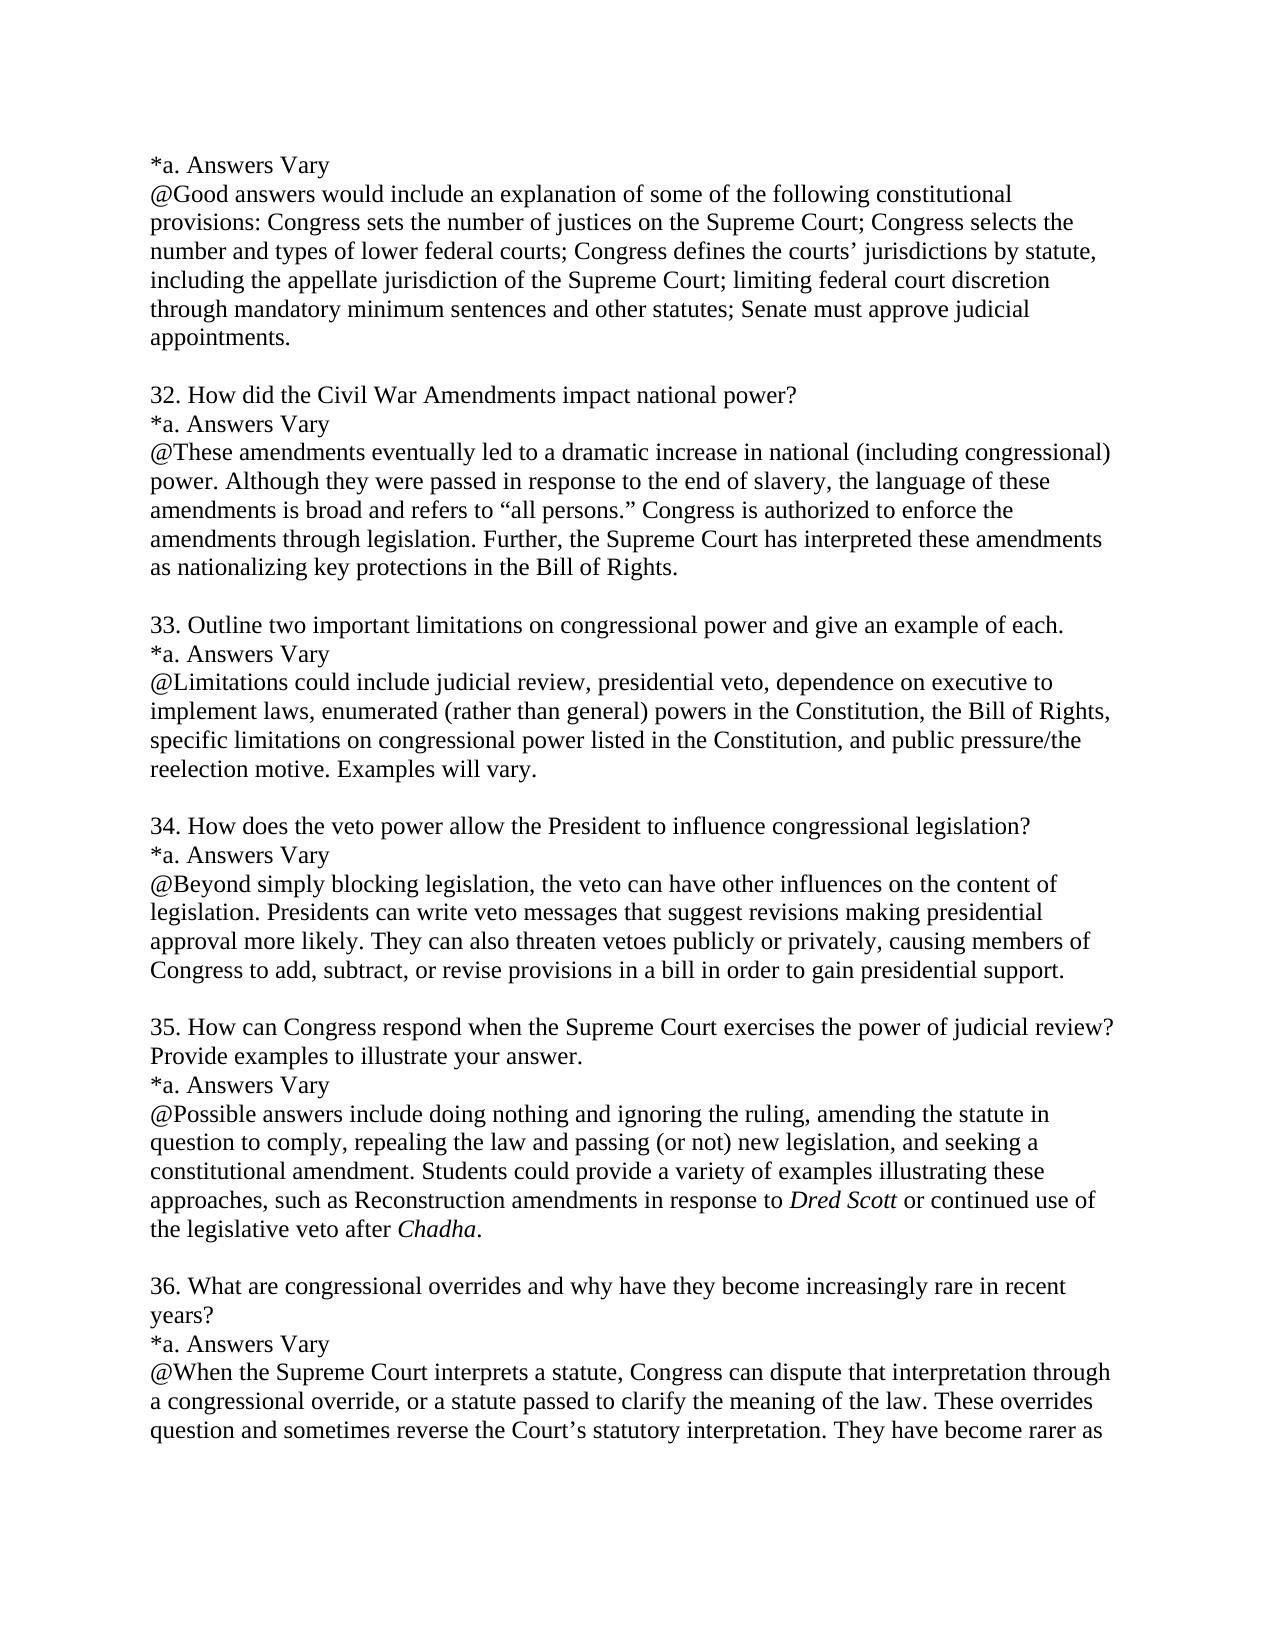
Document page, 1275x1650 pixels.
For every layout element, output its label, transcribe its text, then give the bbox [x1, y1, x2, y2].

text @Possible answers include doing nothing and ignoring the ruling, amending the statute in question to comply, repealing the law and passing (or not) new legislation, and seeking a constitutional amendment. Students could provide a variety of examples illustrating these approaches, such as Reconstruction amendments in response to Dred Scott or continued use of the legislative veto after Chadha. [150, 1099, 1125, 1242]
text 35. How can Congress respond when the Supreme Court exercises the power of judicial review? Provide examples to illustrate your answer. [150, 1012, 1125, 1070]
text 34. How does the veto power allow the President to influence congressional legislation? [150, 811, 1125, 840]
text 36. What are congressional overrides and why have they become increasingly rare in recent years? [150, 1271, 1125, 1329]
text *a. Answers Vary [150, 840, 1125, 869]
text *a. Answers Vary [150, 409, 1125, 437]
text @These amendments eventually led to a dramatic increase in national (including congressional) power. Although they were passed in response to the end of slavery, the language of these amendments is broad and refers to “all persons.” Congress is authorized to enforce the amendments through legislation. Further, the Supreme Court has interpreted these amendments as nationalizing key protections in the Bill of Rights. [150, 437, 1125, 581]
text 33. Outline two important limitations on congressional power and give an example of each. [150, 610, 1125, 639]
text *a. Answers Vary [150, 150, 1125, 179]
text *a. Answers Vary [150, 639, 1125, 667]
text 32. How did the Civil War Amendments impact national power? [150, 380, 1125, 409]
text *a. Answers Vary [150, 1070, 1125, 1099]
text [150, 1357, 1125, 1444]
text @Good answers would include an explanation of some of the following constitutional provisions: Congress sets the number of justices on the Supreme Court; Congress selects the number and types of lower federal courts; Congress defines the courts’ jurisdictions by statute, including the appellate jurisdiction of the Supreme Court; limiting federal court discretion through mandatory minimum sentences and other statutes; Senate must approve judicial appointments. [150, 179, 1125, 351]
text @Beyond simply blocking legislation, the veto can have other influences on the content of legislation. Presidents can write veto messages that suggest revisions making presidential approval more likely. They can also threaten vetoes publicly or privately, causing members of Congress to add, subtract, or revise provisions in a bill in order to gain presidential support. [150, 869, 1125, 984]
text *a. Answers Vary [150, 1329, 1125, 1357]
text @Limitations could include judicial review, presidential veto, dependence on executive to implement laws, enumerated (rather than general) powers in the Constitution, the Bill of Rights, specific limitations on congressional power listed in the Constitution, and public pressure/the reelection motive. Examples will vary. [150, 667, 1125, 782]
